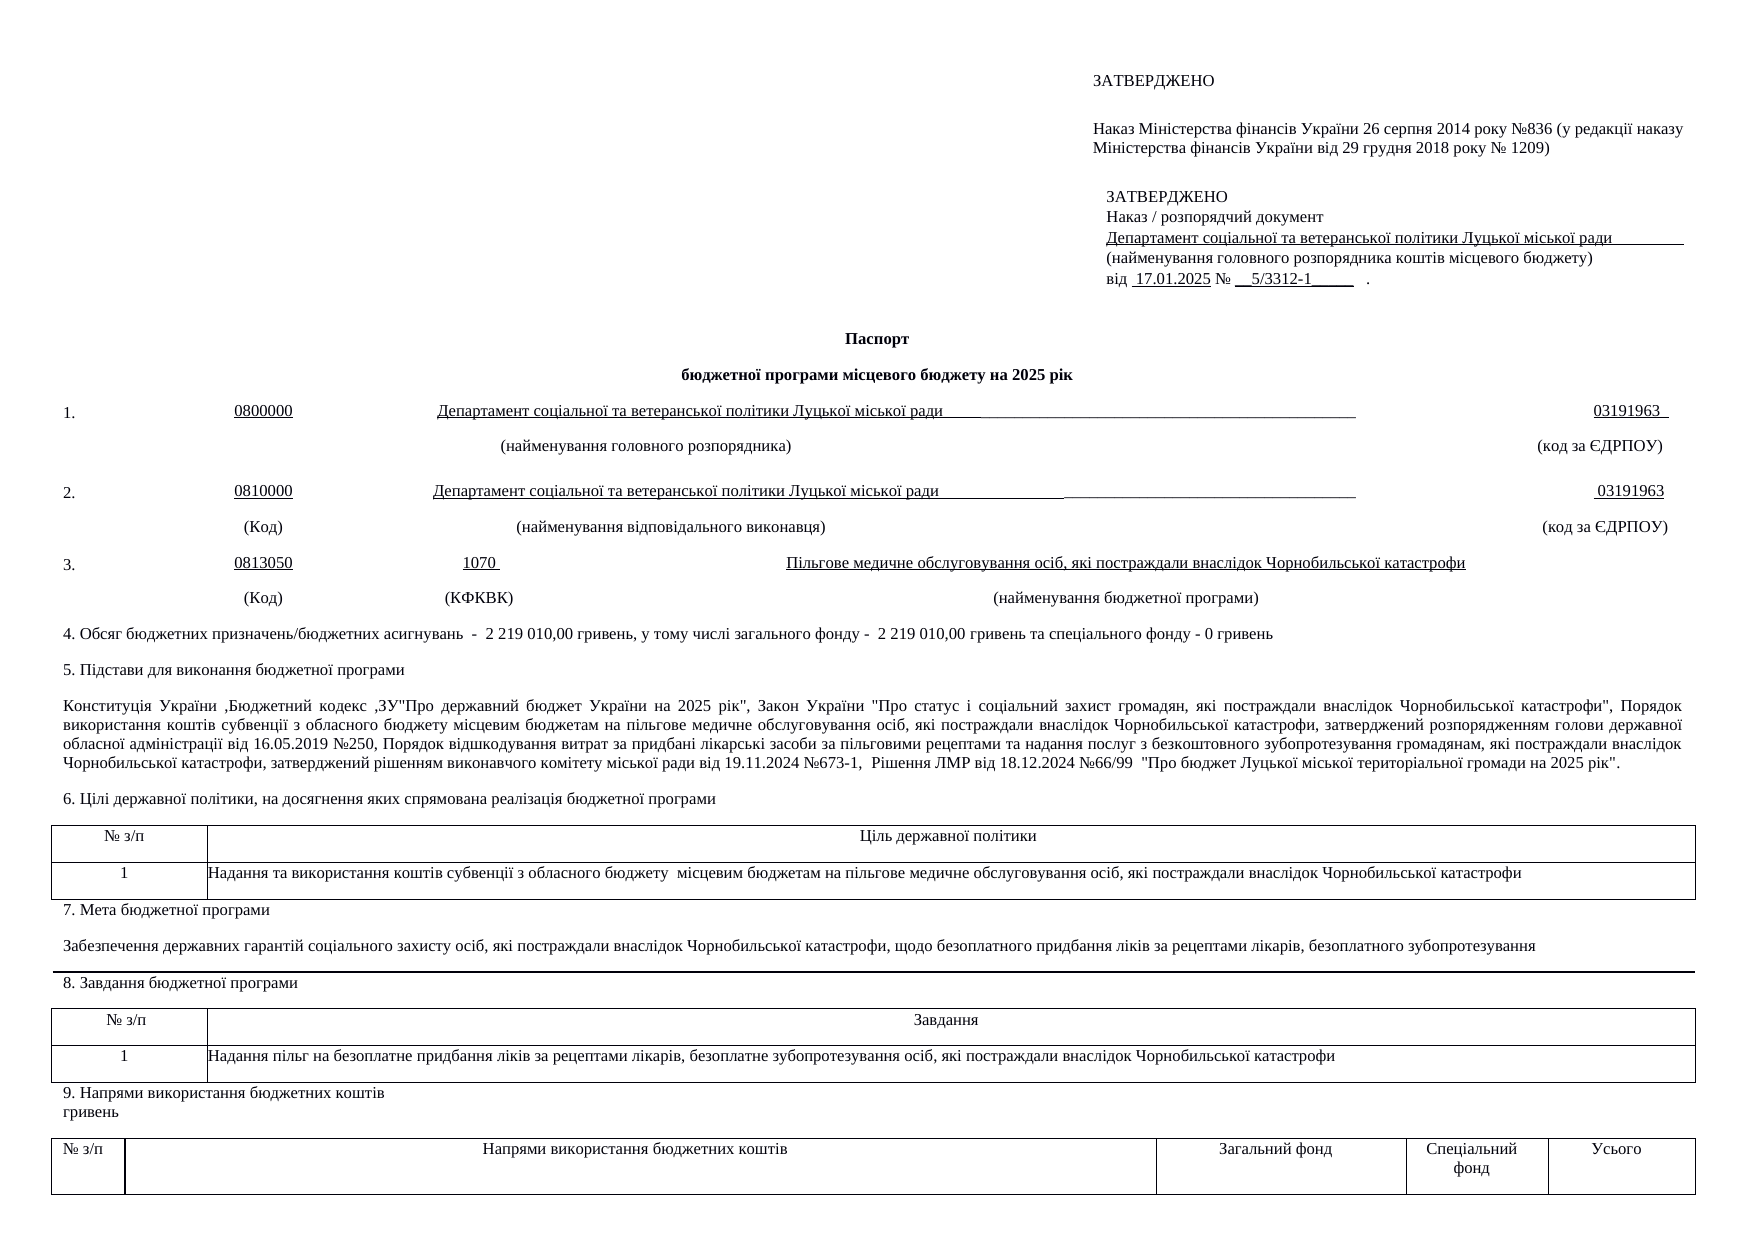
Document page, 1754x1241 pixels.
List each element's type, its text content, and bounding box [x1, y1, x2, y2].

table_header 1. [52, 400, 125, 481]
table_cell 1 [52, 863, 207, 899]
table_cell 0810000 (Код) [125, 481, 401, 552]
table_cell 1070 (КФКВК) [401, 553, 556, 624]
table_cell 5. Підстави для виконання бюджетної програми Конституція України ,Бюджетний кодекс ,ЗУ"Про державний бюджет України на 2025 рік", Закон України "Про статус і соціальний захист громадян, які постраждали внаслідок Чорнобильської катастрофи", Порядок використання коштів субвенції з обласного бюджету місцевим бюджетам на пільгове медичне обслуговування осіб, які постраждали внаслідок Чорнобильської катастрофи, затверджений розпорядженням голови державної обласної адміністрації від 16.05.2019 №250, Порядок відшкодування витрат за придбані лікарські засоби за пільговими рецептами та надання послуг з безкоштовного зубопротезування громадянам, які постраждали внаслідок Чорнобильської катастрофи, затверджений рішенням виконавчого комітету міської ради від 19.11.2024 №673-1, Рішення ЛМР від 18.12.2024 №66/99 "Про бюджет Луцької міської територіальної громади на 2025 рік". [52, 660, 1696, 789]
table_cell Надання пільг на безоплатне придбання ліків за рецептами лікарів, безоплатне зубопротезування осіб, які постраждали внаслідок Чорнобильської катастрофи [208, 1046, 1695, 1082]
table_cell № з/п [52, 1009, 207, 1045]
table_cell Пільгове медичне обслуговування осіб, які постраждали внаслідок Чорнобильської катастрофи (найменування бюджетної програми) [556, 553, 1696, 624]
table_cell Надання та використання коштів субвенції з обласного бюджету місцевим бюджетам на пільгове медичне обслуговування осіб, які постраждали внаслідок Чорнобильської катастрофи [208, 863, 1695, 899]
table_cell Департамент соціальної та ветеранської політики Луцької міської ради ___________________________________ 03191963 (найменування відповідального виконавця) (код за ЄДРПОУ) [401, 481, 1696, 552]
table_cell 4. Обсяг бюджетних призначень/бюджетних асигнувань - 2 219 010,00 гривень, у тому числі загального фонду - 2 219 010,00 гривень та спеціального фонду - 0 гривень [52, 624, 1696, 660]
table_cell 0813050 (Код) [125, 553, 401, 624]
table_cell 7. Мета бюджетної програми Забезпечення державних гарантій соціального захисту осіб, які постраждали внаслідок Чорнобильської катастрофи, щодо безоплатного придбання ліків за рецептами лікарів, безоплатного зубопротезування [52, 900, 1696, 971]
table_header Департамент соціальної та ветеранської політики Луцької міської ради _____________________________________________ 03191963 (найменування головного розпорядника) (код за ЄДРПОУ) [401, 400, 1696, 481]
table_cell 1 [52, 1046, 207, 1082]
table_cell 8. Завдання бюджетної програми [52, 971, 1696, 1008]
text бюджетної програми місцевого бюджету на 2025 рік [59, 364, 1695, 384]
text ЗАТВЕРДЖЕНО [1093, 71, 1695, 90]
table_cell Ціль державної політики [208, 826, 1695, 862]
table_cell Загальний фонд [1157, 1139, 1406, 1194]
table_cell 3. [52, 553, 125, 624]
table_cell № з/п [52, 826, 207, 862]
table_header ЗАТВЕРДЖЕНО Наказ / розпорядчий документ Департамент соціальної та ветеранської політики Луцької міської ради (найменування головного розпорядника коштів місцевого бюджету) від 17.01.2025 № __5/3312-1_____ . [1095, 186, 1695, 290]
table_header 0800000 [125, 400, 401, 481]
table_cell 6. Цілі державної політики, на досягнення яких спрямована реалізація бюджетної програми [52, 789, 1696, 825]
table_cell 2. [52, 481, 125, 552]
table_cell № з/п [52, 1139, 124, 1194]
table_cell Напрями використання бюджетних коштів [126, 1139, 1156, 1194]
table_cell Спеціальний фонд [1407, 1139, 1548, 1194]
table_cell 9. Напрями використання бюджетних коштів гривень [52, 1083, 1696, 1138]
table_cell Завдання [208, 1009, 1695, 1045]
text Наказ Міністерства фінансів України 26 серпня 2014 року №836 (у редакції наказу Міністерства фінансів України від 29 грудня 2018 року № 1209) [1093, 119, 1695, 157]
table_cell Усього [1549, 1139, 1695, 1194]
text Паспорт [59, 329, 1695, 348]
